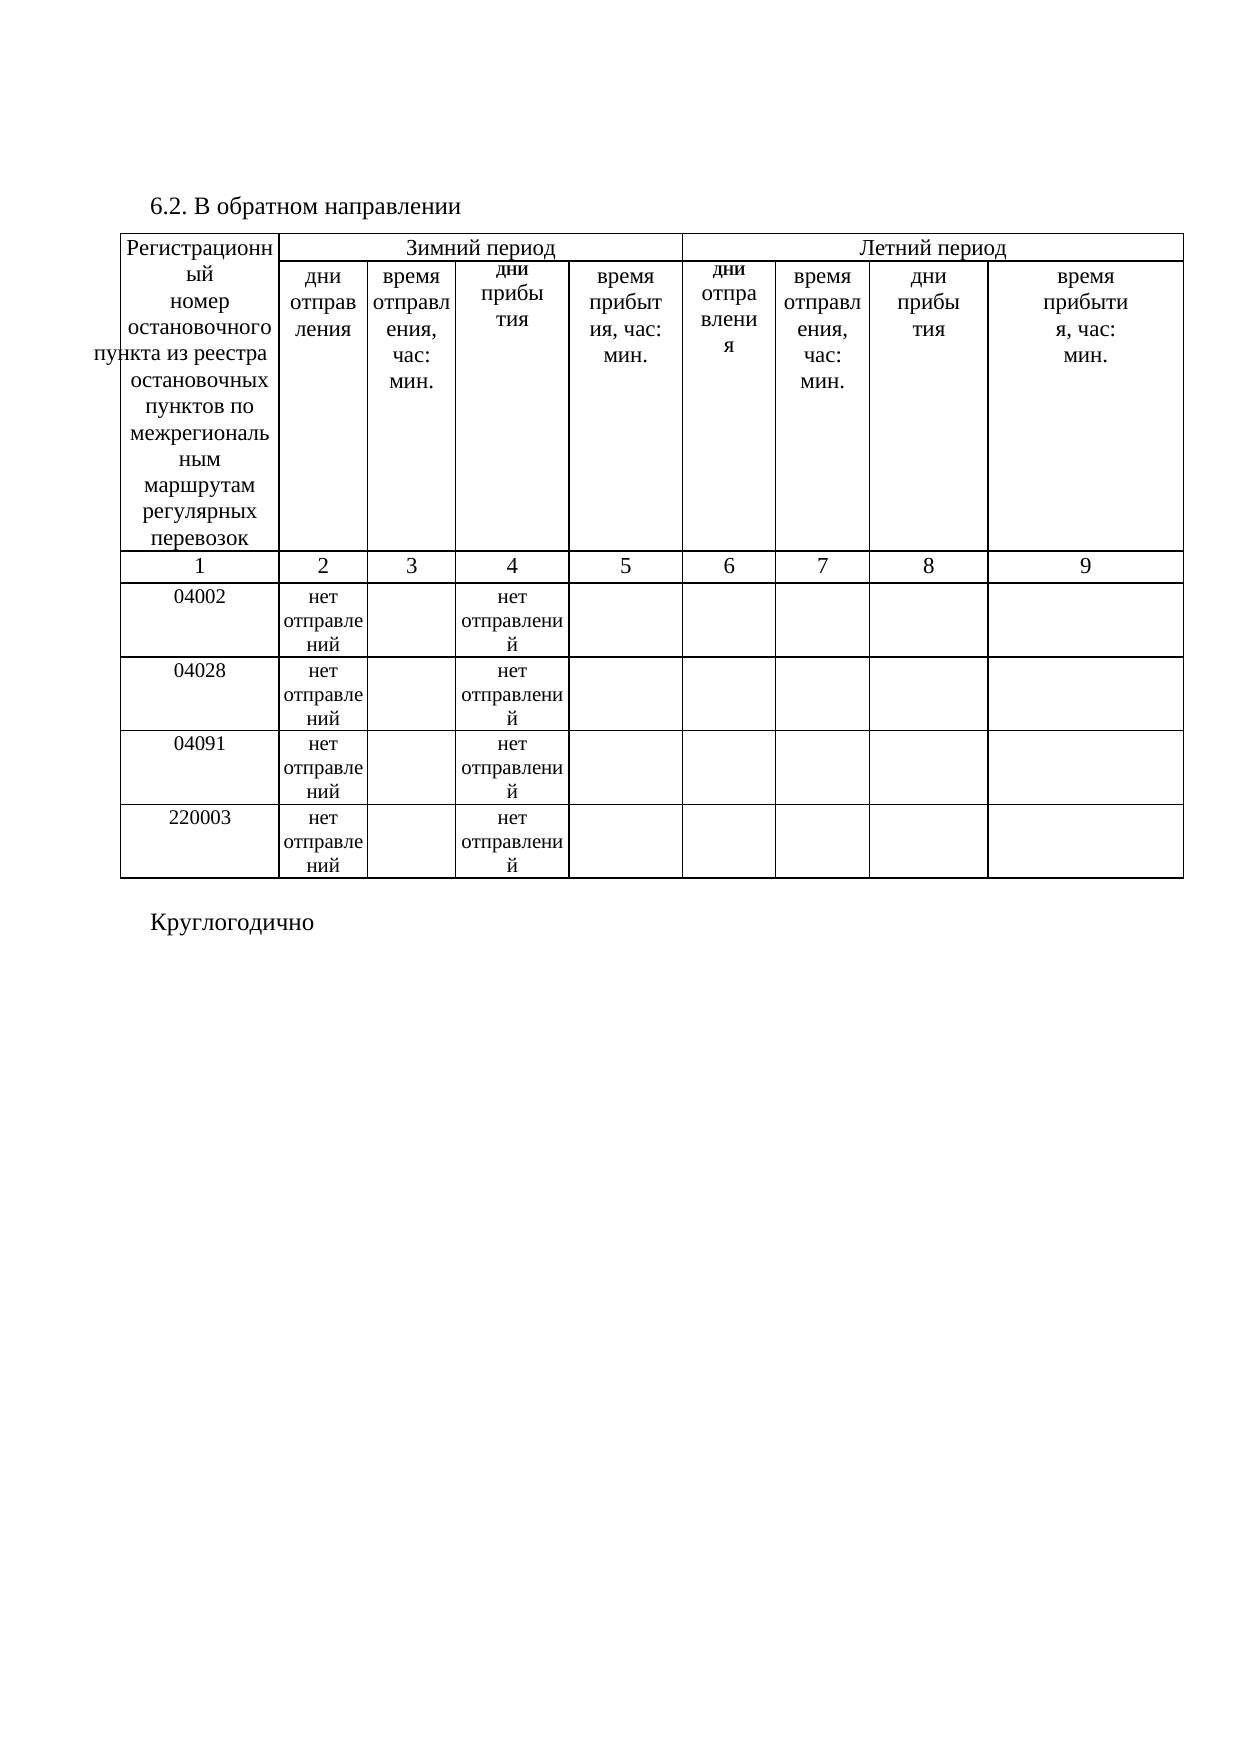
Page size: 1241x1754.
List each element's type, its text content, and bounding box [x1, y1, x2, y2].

table_cell [989, 731, 1183, 803]
table_cell [683, 731, 775, 803]
table_cell 04002 [121, 584, 278, 656]
table_cell 6 [683, 552, 775, 582]
table_header Зимний период [280, 234, 682, 260]
text 6.2. В обратном направлении [150, 191, 1090, 220]
table_cell [368, 584, 455, 656]
table_cell дни прибы тия [870, 262, 987, 550]
table_cell 5 [570, 552, 682, 582]
table_cell [570, 805, 682, 877]
table_cell [368, 658, 455, 730]
table_cell время отправл ения, час: мин. [776, 262, 869, 550]
table_cell 4 [456, 552, 568, 582]
table_cell 3 [368, 552, 455, 582]
table_cell ДНИ прибы тия [456, 262, 568, 550]
table_cell 7 [776, 552, 869, 582]
table_cell [870, 731, 987, 803]
table_cell [570, 584, 682, 656]
table_cell нет отправлений [456, 805, 568, 877]
table_cell нет отправлений [280, 731, 367, 803]
table_cell нет отправлений [280, 805, 367, 877]
table_cell [776, 805, 869, 877]
table_cell [776, 658, 869, 730]
table_cell 9 [989, 552, 1183, 582]
table_cell нет отправлений [456, 584, 568, 656]
table_cell 220003 [121, 805, 278, 877]
table_cell 04028 [121, 658, 278, 730]
table_cell нет отправлений [280, 658, 367, 730]
table_cell [989, 584, 1183, 656]
table_cell нет отправлений [456, 731, 568, 803]
table_cell [683, 805, 775, 877]
table_cell [683, 584, 775, 656]
table_cell [570, 658, 682, 730]
table_cell [368, 805, 455, 877]
table_cell [870, 658, 987, 730]
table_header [121, 234, 278, 550]
table_cell время прибыти я, час: мин. [989, 262, 1183, 550]
table_cell [683, 658, 775, 730]
table_cell [776, 731, 869, 803]
table_cell время прибыт ия, час: мин. [570, 262, 682, 550]
table_cell время отправл ения, час: мин. [368, 262, 455, 550]
table_cell [870, 805, 987, 877]
table_cell [776, 584, 869, 656]
table_cell дни отправ ления [280, 262, 367, 550]
table_cell [989, 658, 1183, 730]
table_cell 8 [870, 552, 987, 582]
table_cell нет отправлений [280, 584, 367, 656]
table_cell ДНИ отпра влени я [683, 262, 775, 550]
table_cell 04091 [121, 731, 278, 803]
table_cell 1 [121, 552, 278, 582]
table_cell 2 [280, 552, 367, 582]
table_cell [368, 731, 455, 803]
table_cell [870, 584, 987, 656]
table_cell [989, 805, 1183, 877]
table_cell нет отправлений [456, 658, 568, 730]
text Круглогодично [150, 907, 1090, 936]
table_header Летний период [683, 234, 1183, 260]
table_cell [570, 731, 682, 803]
